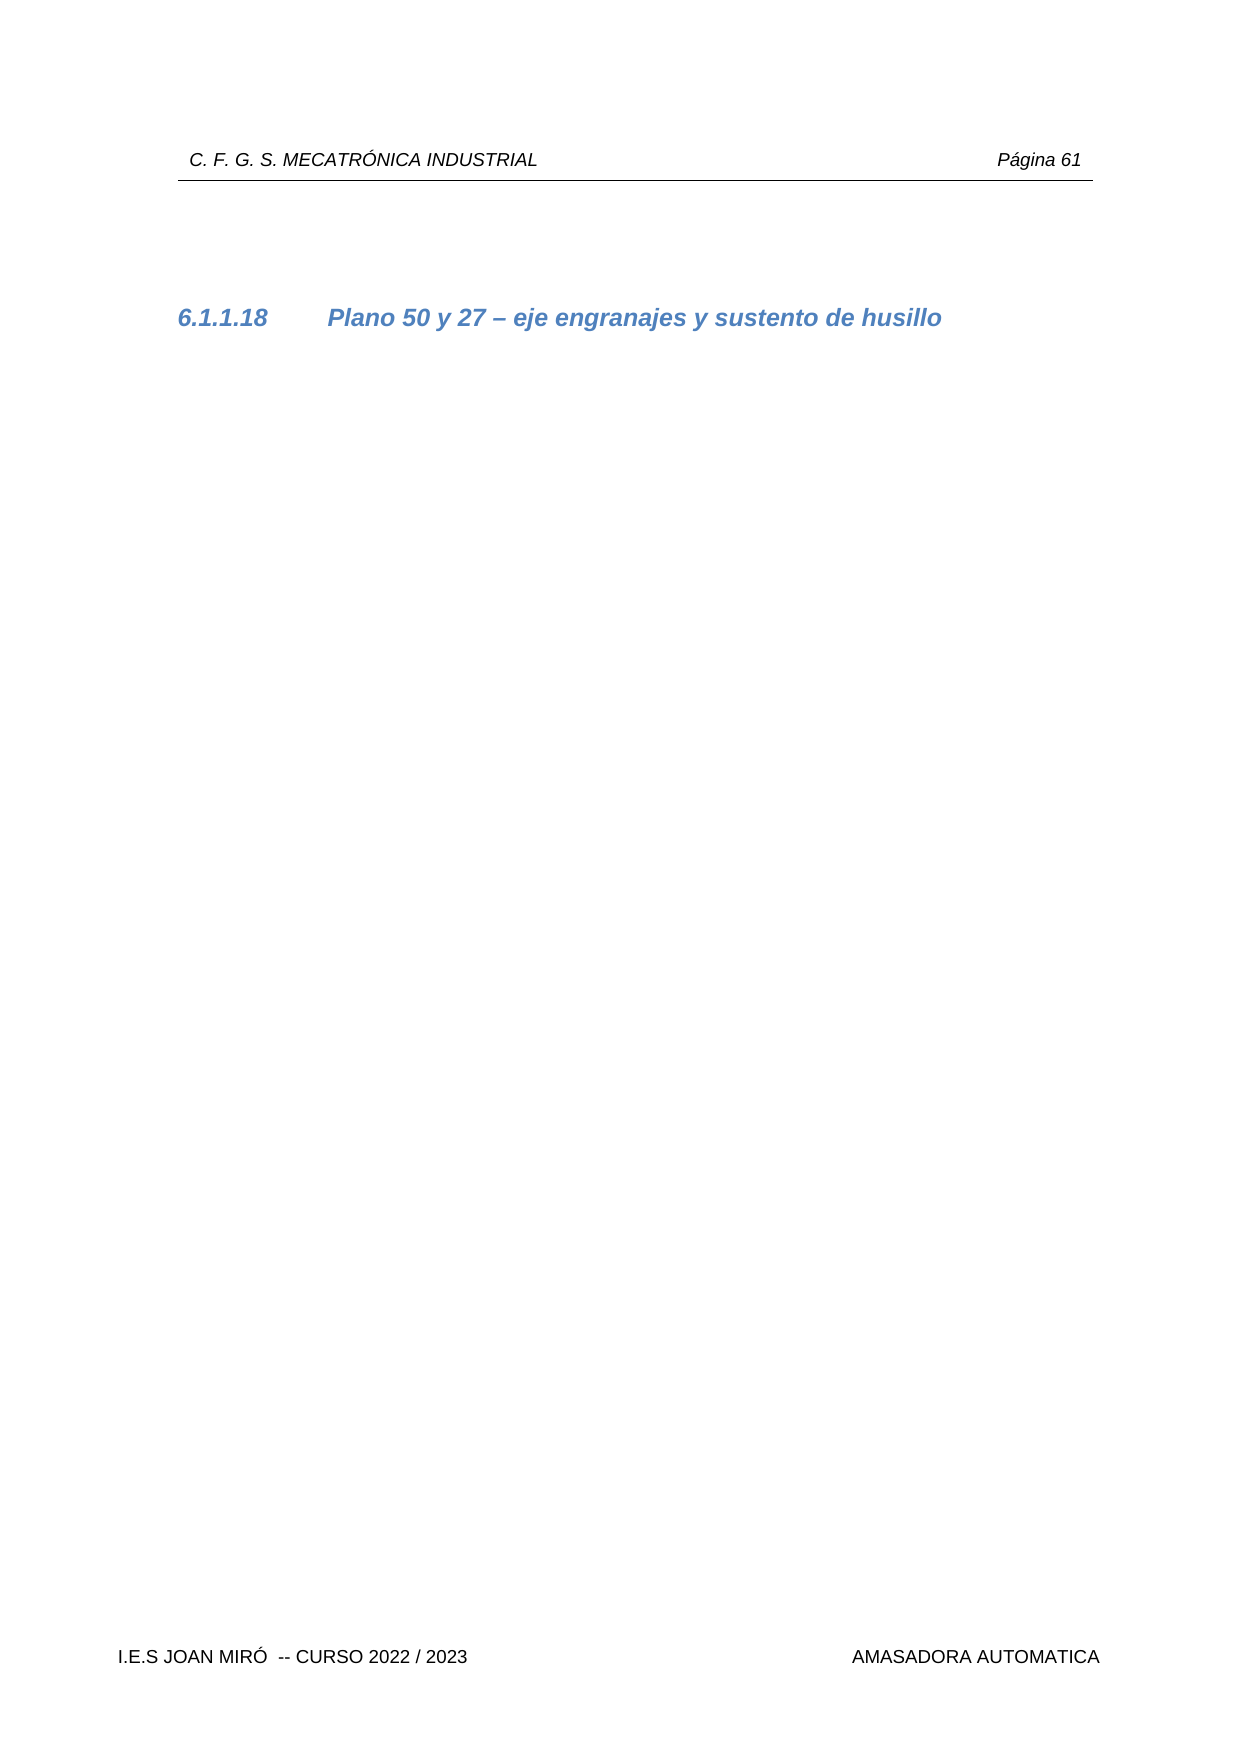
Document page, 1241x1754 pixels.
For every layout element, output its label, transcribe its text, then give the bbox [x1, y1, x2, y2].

subtitle Plano 50 y 27 – eje engranajes y sustento de husillo [177, 303, 1092, 332]
